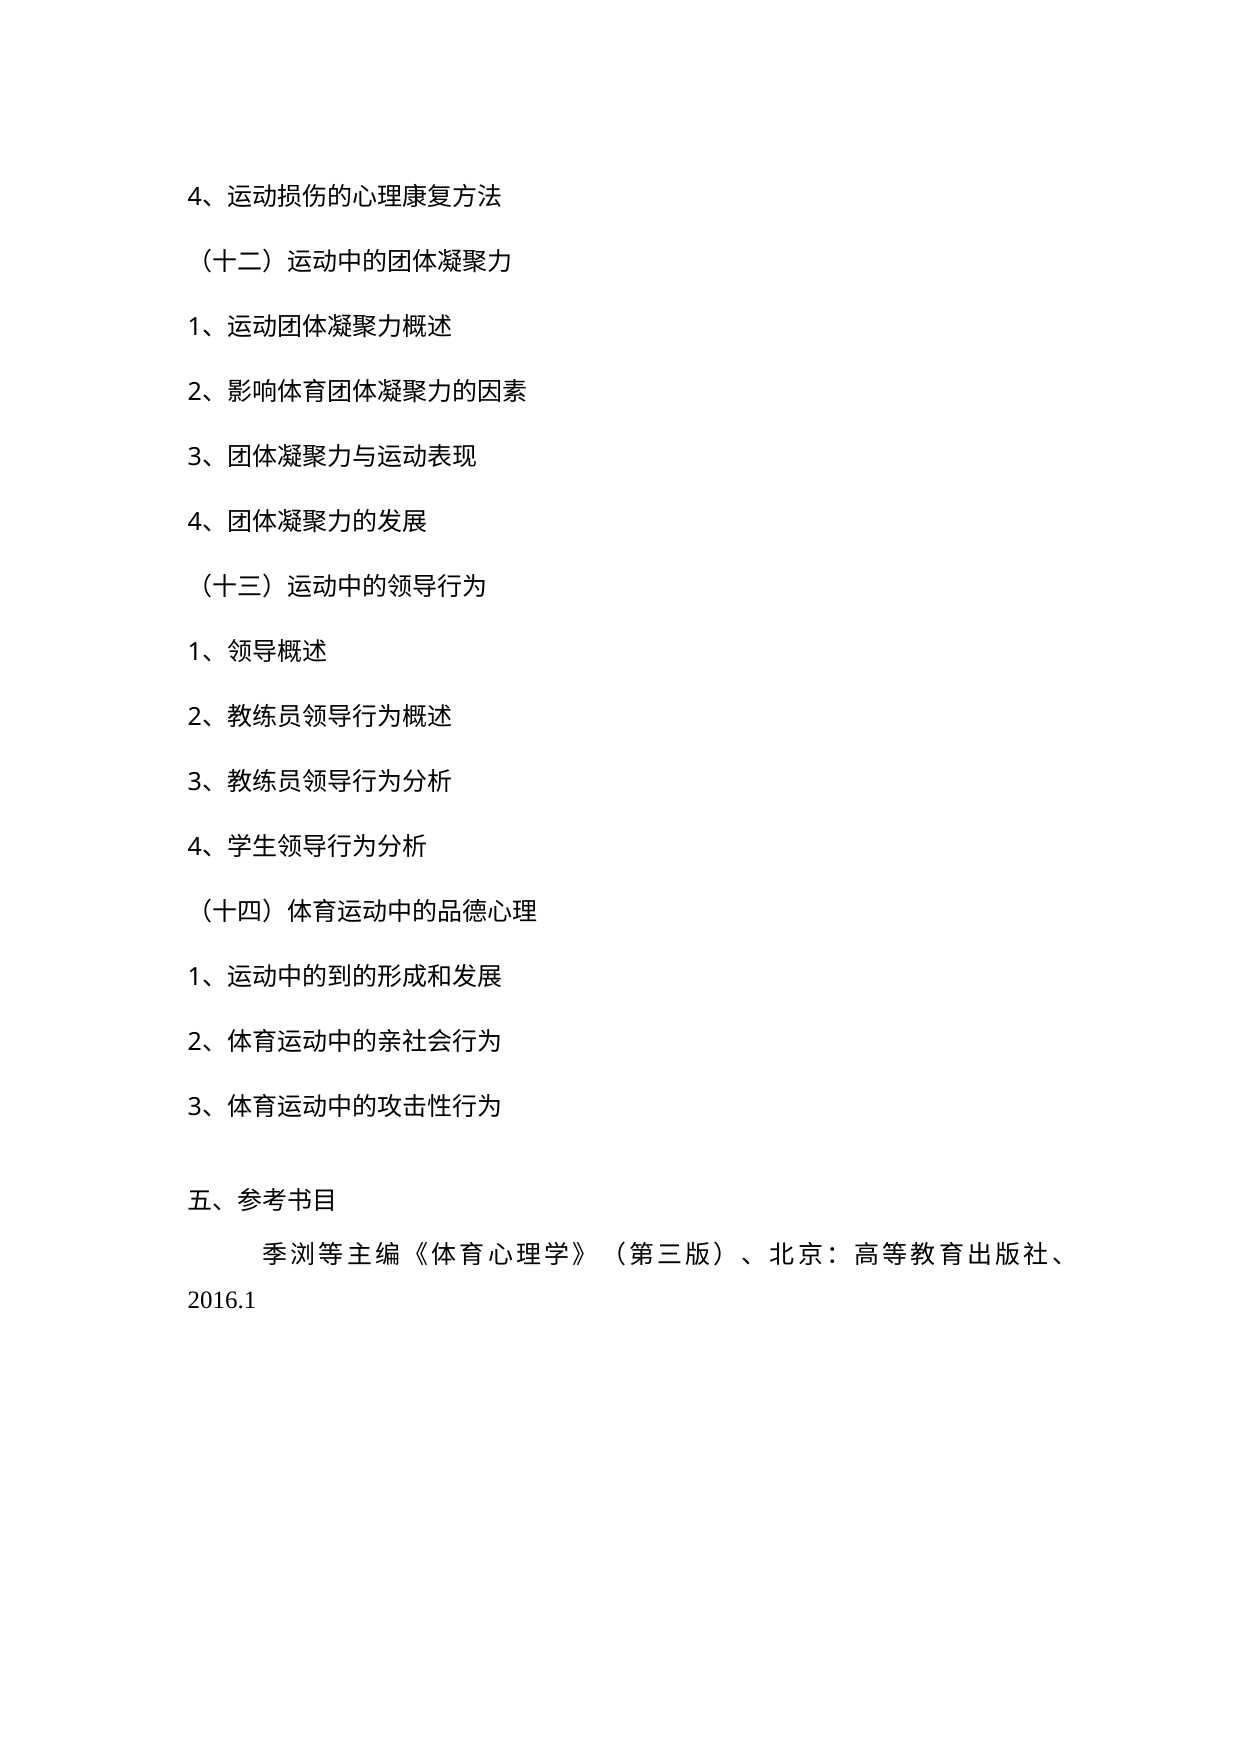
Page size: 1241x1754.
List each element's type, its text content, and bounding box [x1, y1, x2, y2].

list 4、学生领导行为分析 [187, 812, 1053, 877]
list 4、运动损伤的心理康复方法 [187, 162, 1053, 227]
list （十三）运动中的领导行为 [187, 552, 1053, 617]
list （十四）体育运动中的品德心理 [187, 877, 1053, 942]
text 五、参考书目 [187, 1180, 1053, 1216]
list 1、领导概述 [187, 617, 1053, 682]
list 3、教练员领导行为分析 [187, 747, 1053, 812]
list 4、团体凝聚力的发展 [187, 487, 1053, 552]
text 季浏等主编《体育心理学》（第三版）、北京：高等教育出版社、2016.1 [187, 1234, 1053, 1314]
list 1、运动中的到的形成和发展 [187, 942, 1053, 1007]
list 2、教练员领导行为概述 [187, 682, 1053, 747]
list 1、运动团体凝聚力概述 [187, 292, 1053, 357]
list （十二）运动中的团体凝聚力 [187, 227, 1053, 292]
list 3、体育运动中的攻击性行为 [187, 1072, 1053, 1137]
list 2、体育运动中的亲社会行为 [187, 1007, 1053, 1072]
list 3、团体凝聚力与运动表现 [187, 422, 1053, 487]
list 2、影响体育团体凝聚力的因素 [187, 357, 1053, 422]
